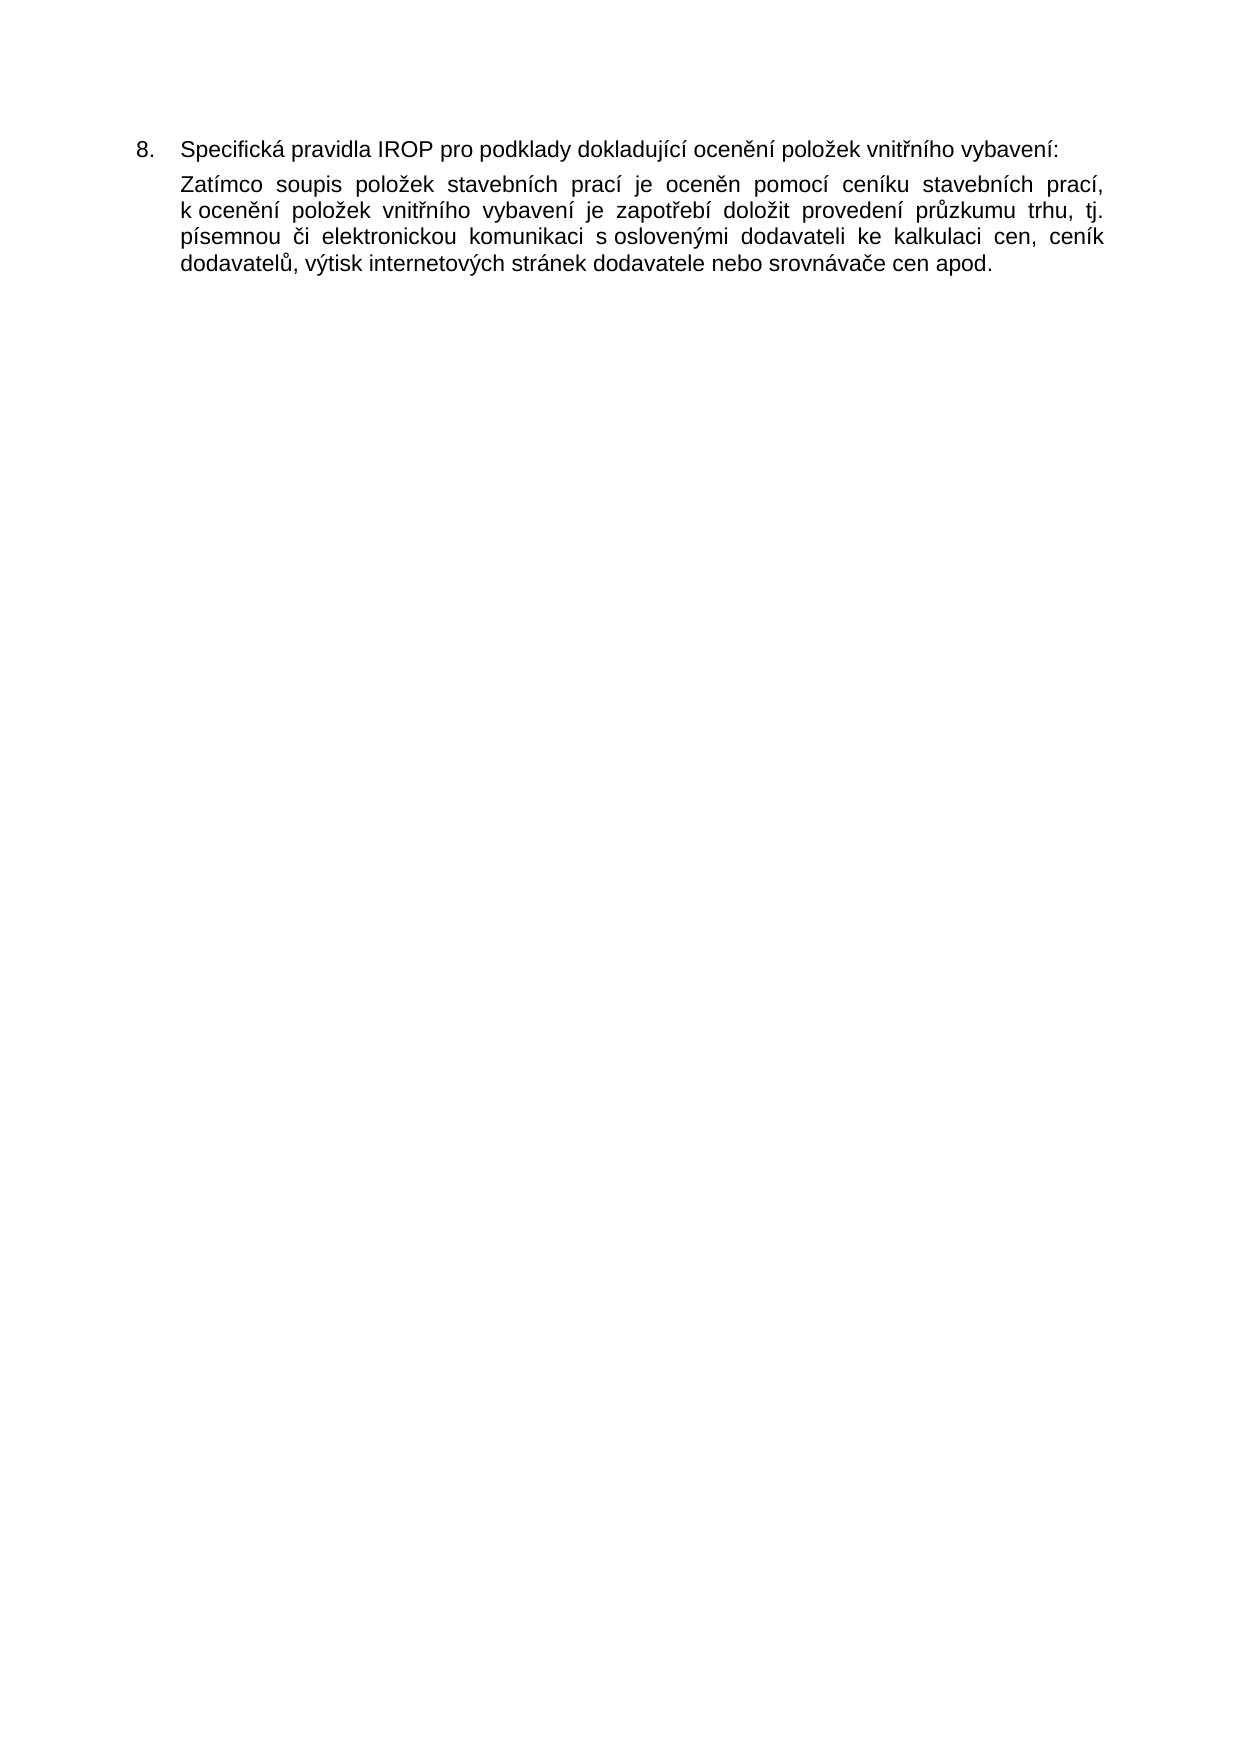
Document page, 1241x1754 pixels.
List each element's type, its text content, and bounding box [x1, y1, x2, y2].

list Zatímco soupis položek stavebních prací je oceněn pomocí ceníku stavebních prací, k ocenění položek vnitřního vybavení je zapotřebí doložit provedení průzkumu trhu, tj. písemnou či elektronickou komunikaci s oslovenými dodavateli ke kalkulaci cen, ceník dodavatelů, výtisk internetových stránek dodavatele nebo srovnávače cen apod. [180, 171, 1104, 276]
list Specifická pravidla IROP pro podklady dokladující ocenění položek vnitřního vybavení: [136, 136, 1104, 162]
